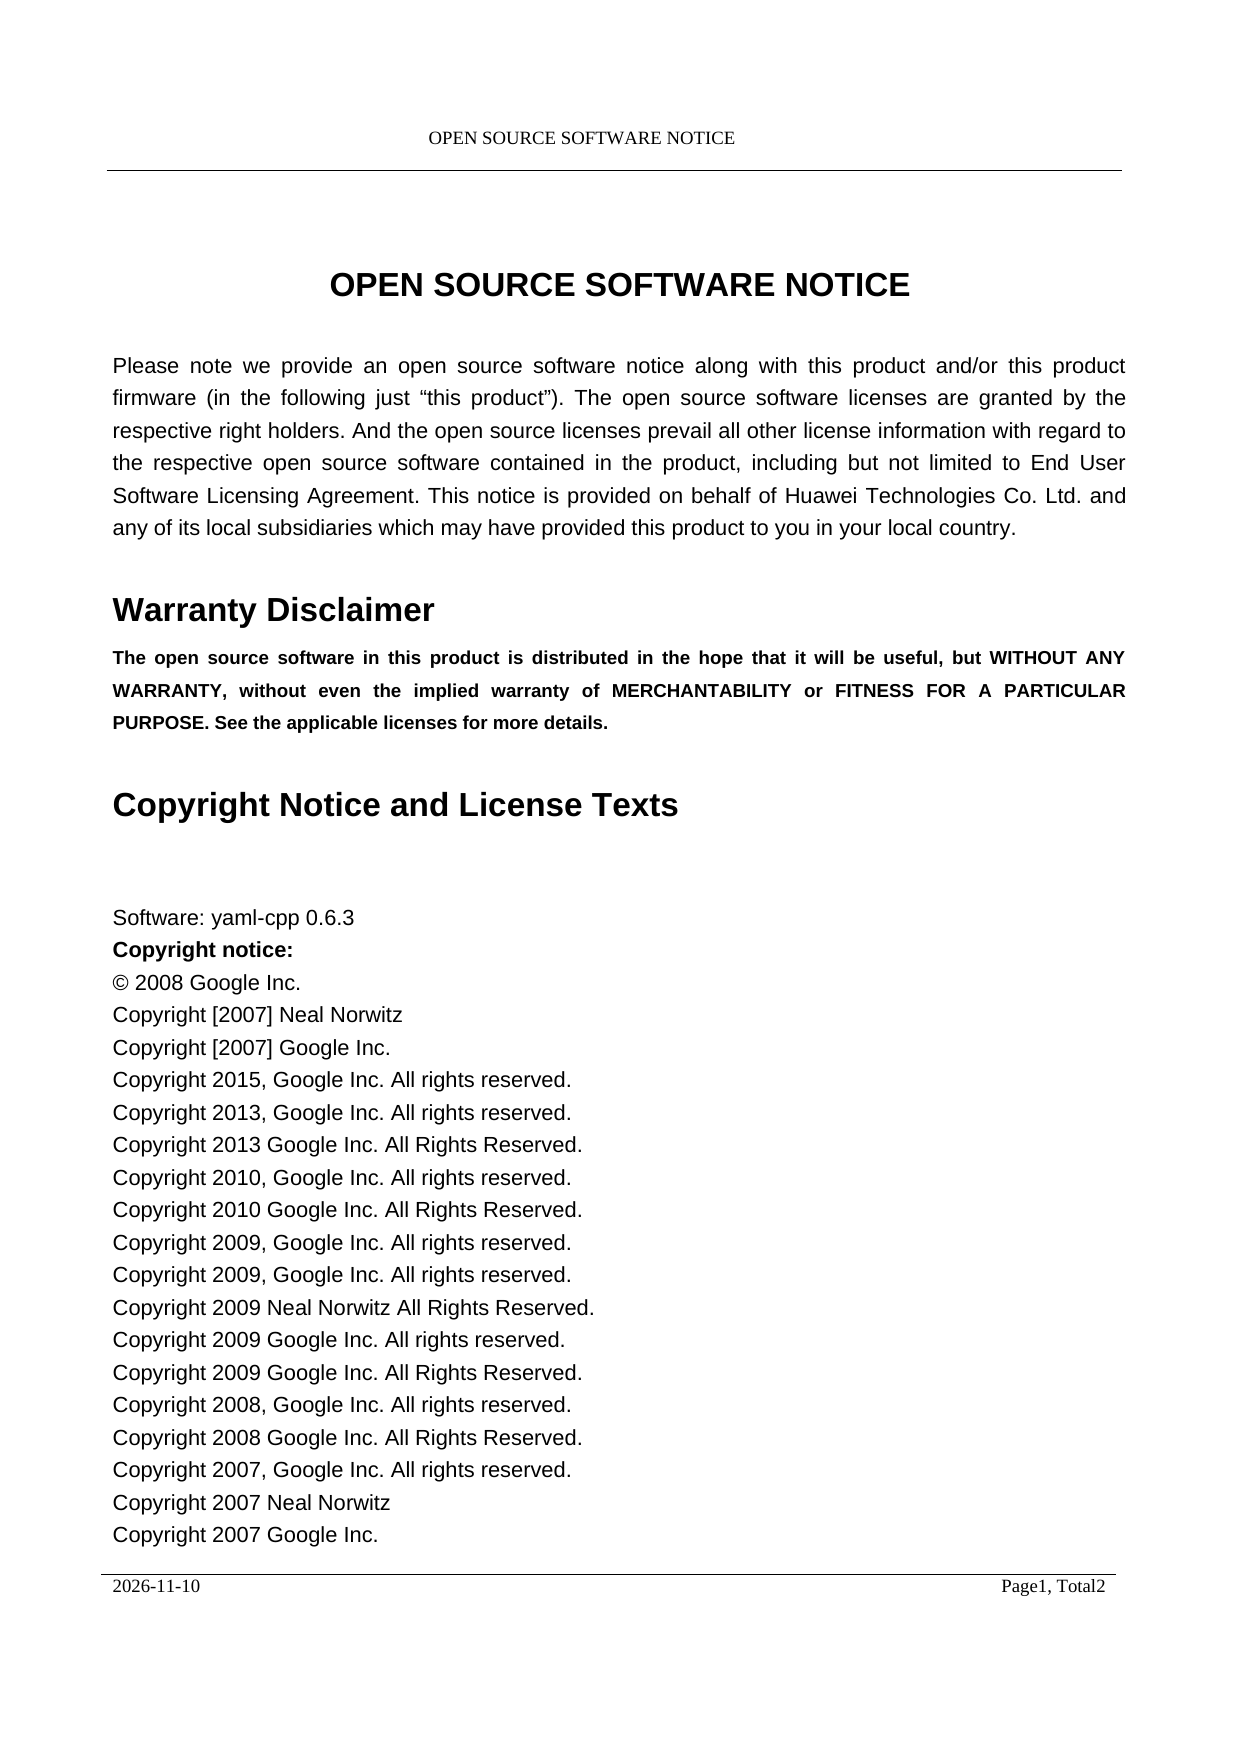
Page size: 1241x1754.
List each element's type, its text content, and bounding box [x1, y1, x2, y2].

text Copyright notice: [112, 933, 1128, 966]
text Copyright 2007 Google Inc. [112, 1518, 1128, 1551]
text Copyright 2008 Google Inc. All Rights Reserved. [112, 1421, 1128, 1453]
text Copyright 2008, Google Inc. All rights reserved. [112, 1388, 1128, 1421]
text Warranty Disclaimer [112, 576, 1128, 641]
text © 2008 Google Inc. [112, 966, 1128, 998]
text Copyright 2013 Google Inc. All Rights Reserved. [112, 1128, 1128, 1161]
text Copyright 2010, Google Inc. All rights reserved. [112, 1161, 1128, 1193]
text Copyright 2009 Google Inc. All Rights Reserved. [112, 1356, 1128, 1388]
text Software: yaml-cpp 0.6.3 [112, 901, 1128, 933]
text Copyright 2007, Google Inc. All rights reserved. [112, 1453, 1128, 1486]
text Copyright 2015, Google Inc. All rights reserved. [112, 1063, 1128, 1096]
text Copyright 2013, Google Inc. All rights reserved. [112, 1096, 1128, 1128]
text Copyright [2007] Neal Norwitz [112, 998, 1128, 1031]
text Copyright 2009, Google Inc. All rights reserved. [112, 1226, 1128, 1258]
text Please note we provide an open source software notice along with this product and/or this product firmware (in the following just “this product”). The open source software licenses are granted by the respective right holders. And the open source licenses prevail all other license information with regard to the respective open source software contained in the product, including but not limited to End User Software Licensing Agreement. This notice is provided on behalf of Huawei Technologies Co. Ltd. and any of its local subsidiaries which may have provided this product to you in your local country. [112, 349, 1128, 544]
text Copyright [2007] Google Inc. [112, 1031, 1128, 1063]
text Copyright 2007 Neal Norwitz [112, 1486, 1128, 1518]
text Copyright 2009, Google Inc. All rights reserved. [112, 1258, 1128, 1291]
text Copyright 2009 Google Inc. All rights reserved. [112, 1323, 1128, 1356]
text OPEN SOURCE SOFTWARE NOTICE [112, 251, 1128, 316]
text Copyright Notice and License Texts [112, 771, 1128, 836]
text Copyright 2009 Neal Norwitz All Rights Reserved. [112, 1291, 1128, 1323]
text Copyright 2010 Google Inc. All Rights Reserved. [112, 1193, 1128, 1226]
text The open source software in this product is distributed in the hope that it will be useful, but WITHOUT ANY WARRANTY, without even the implied warranty of MERCHANTABILITY or FITNESS FOR A PARTICULAR PURPOSE. See the applicable licenses for more details. [112, 641, 1128, 739]
